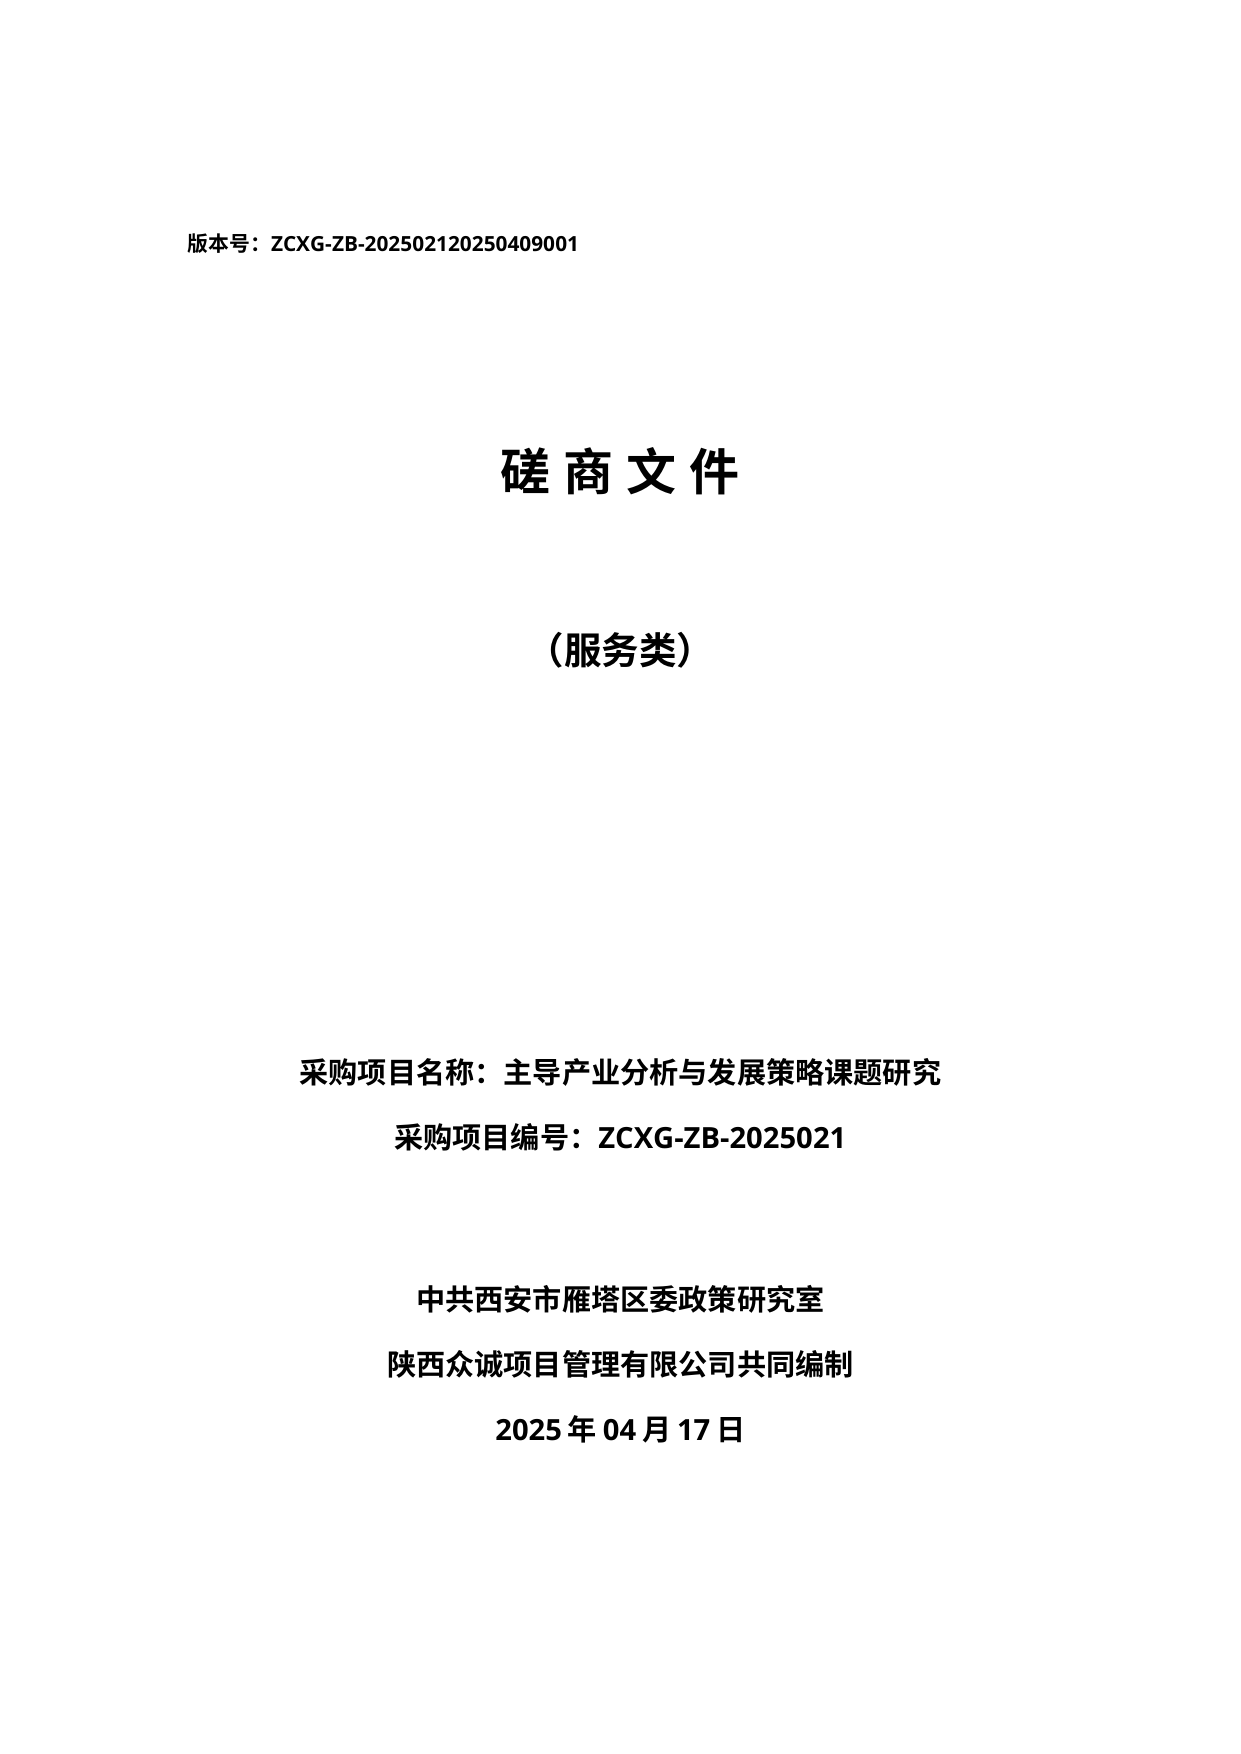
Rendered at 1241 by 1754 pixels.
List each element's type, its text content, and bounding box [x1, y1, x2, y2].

text （服务类） [187, 617, 1053, 1039]
text 中共西安市雁塔区委政策研究室 [187, 1267, 1053, 1332]
text 采购项目名称：主导产业分析与发展策略课题研究 [187, 1039, 1053, 1104]
text 磋 商 文 件 [187, 422, 1053, 617]
text 陕西众诚项目管理有限公司共同编制 [187, 1332, 1053, 1397]
text 采购项目编号：ZCXG-ZB-2025021 [187, 1104, 1053, 1267]
text 2025年04月17日 [187, 1397, 1053, 1462]
text 版本号：ZCXG-ZB-202502120250409001 [187, 227, 1053, 422]
